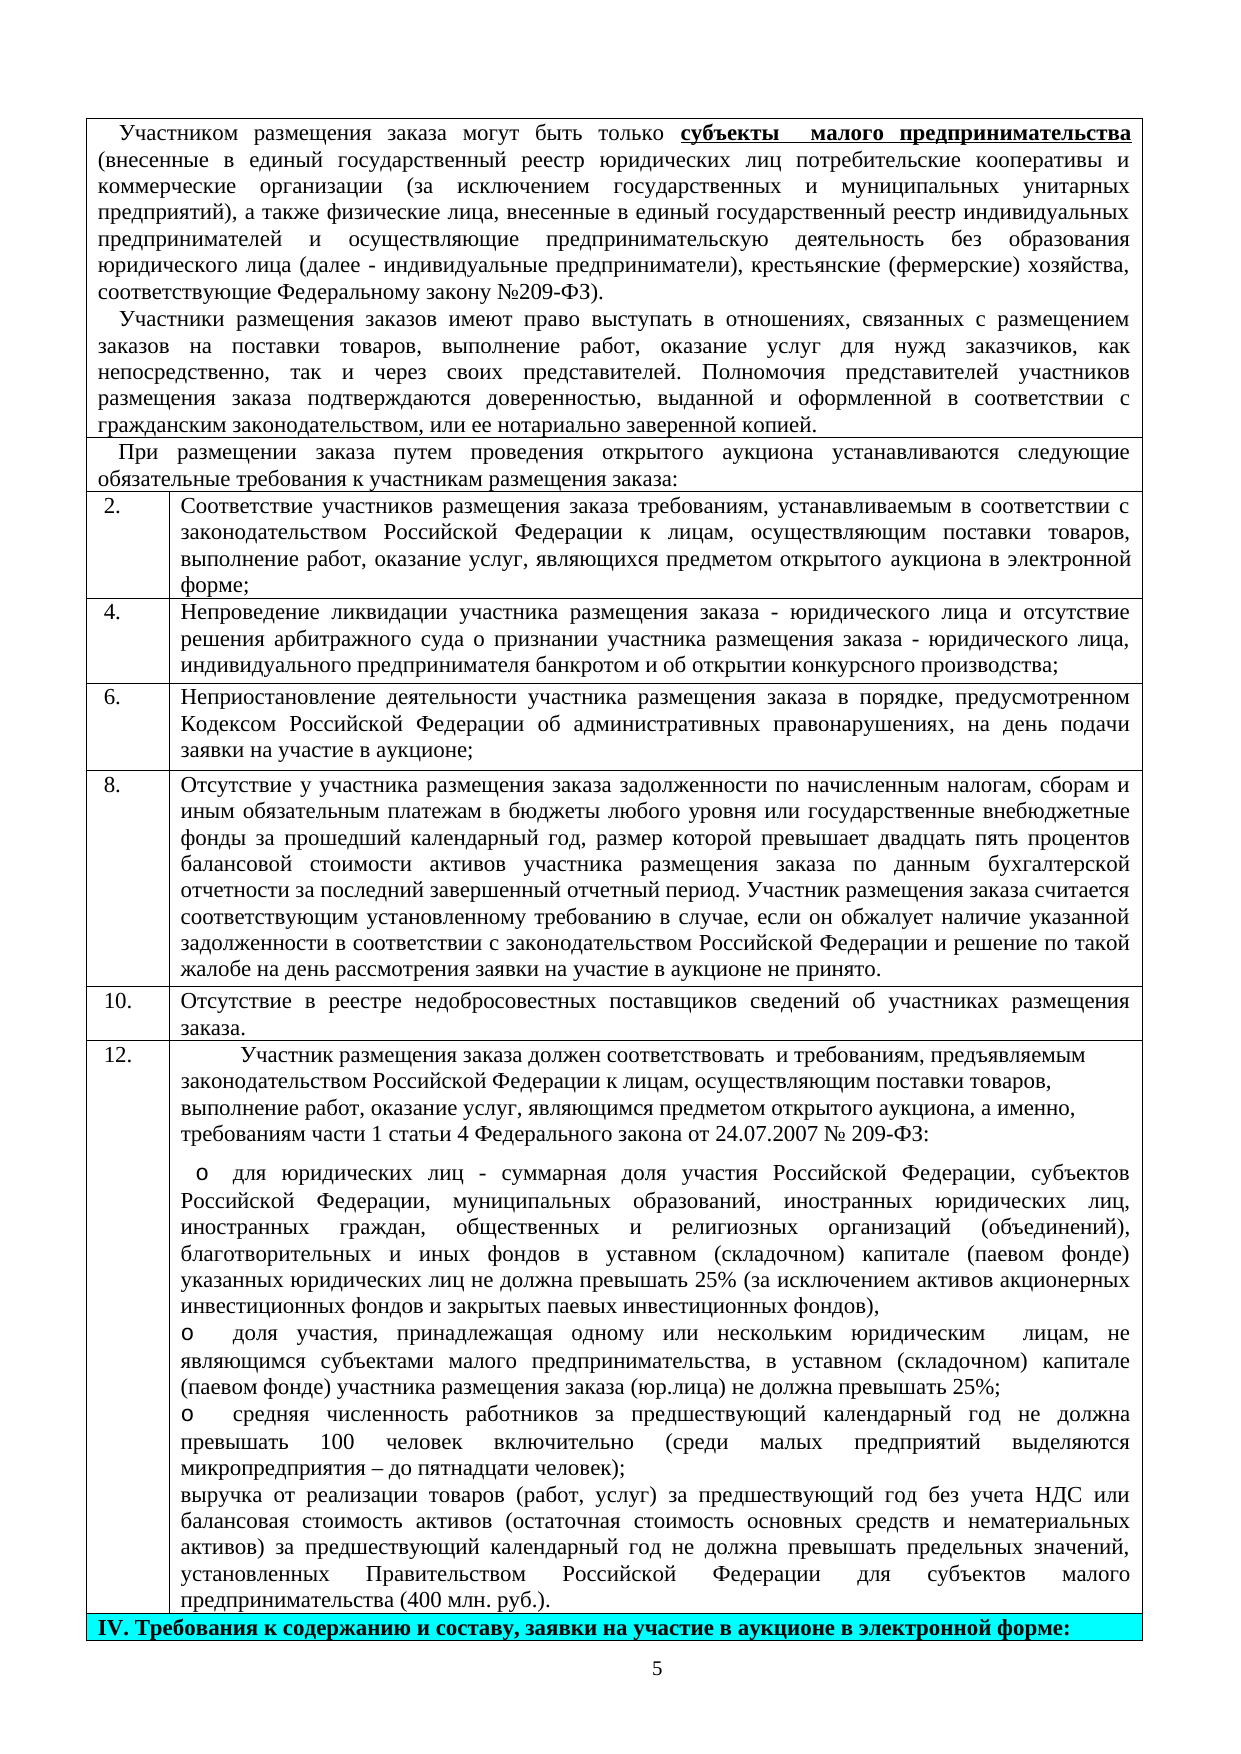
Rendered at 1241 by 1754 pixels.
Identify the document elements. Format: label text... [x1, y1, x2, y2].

table_cell Участником размещения заказа могут быть только субъекты малого предпринимательства (внесенные в единый государственный реестр юридических лиц потребительские кооперативы и коммерческие организации (за исключением государственных и муниципальных унитарных предприятий), а также физические лица, внесенные в единый государственный реестр индивидуальных предпринимателей и осуществляющие предпринимательскую деятельность без образования юридического лица (далее - индивидуальные предприниматели), крестьянские (фермерские) хозяйства, соответствующие Федеральному закону №209-ФЗ). Участники размещения заказов имеют право выступать в отношениях, связанных с размещением заказов на поставки товаров, выполнение работ, оказание услуг для нужд заказчиков, как непосредственно, так и через своих представителей. Полномочия представителей участников размещения заказа подтверждаются доверенностью, выданной и оформленной в соответствии с гражданским законодательством, или ее нотариально заверенной копией. [87, 119, 1142, 437]
table_cell Соответствие участников размещения заказа требованиям, устанавливаемым в соответствии с законодательством Российской Федерации к лицам, осуществляющим поставки товаров, выполнение работ, оказание услуг, являющихся предметом открытого аукциона в электронной форме; [170, 492, 1142, 597]
table_cell [87, 771, 169, 986]
table_cell Отсутствие в реестре недобросовестных поставщиков сведений об участниках размещения заказа. [170, 987, 1142, 1040]
table_cell IV. Требования к содержанию и составу, заявки на участие в аукционе в электронной форме: [87, 1614, 1142, 1640]
table_cell [87, 1041, 169, 1612]
table_cell [87, 492, 169, 597]
table_cell [87, 599, 169, 682]
table_cell Неприостановление деятельности участника размещения заказа в порядке, предусмотренном Кодексом Российской Федерации об административных правонарушениях, на день подачи заявки на участие в аукционе; [170, 684, 1142, 770]
table_cell [87, 684, 169, 770]
table_cell Непроведение ликвидации участника размещения заказа - юридического лица и отсутствие решения арбитражного суда о признании участника размещения заказа - юридического лица, индивидуального предпринимателя банкротом и об открытии конкурсного производства; [170, 599, 1142, 682]
table_cell Отсутствие у участника размещения заказа задолженности по начисленным налогам, сборам и иным обязательным платежам в бюджеты любого уровня или государственные внебюджетные фонды за прошедший календарный год, размер которой превышает двадцать пять процентов балансовой стоимости активов участника размещения заказа по данным бухгалтерской отчетности за последний завершенный отчетный период. Участник размещения заказа считается соответствующим установленному требованию в случае, если он обжалует наличие указанной задолженности в соответствии с законодательством Российской Федерации и решение по такой жалобе на день рассмотрения заявки на участие в аукционе не принято. [170, 771, 1142, 986]
table_cell При размещении заказа путем проведения открытого аукциона устанавливаются следующие обязательные требования к участникам размещения заказа: [87, 438, 1142, 491]
table_cell Участник размещения заказа должен соответствовать и требованиям, предъявляемым законодательством Российской Федерации к лицам, осуществляющим поставки товаров, выполнение работ, оказание услуг, являющимся предметом открытого аукциона, а именно, требованиям части 1 статьи 4 Федерального закона от 24.07.2007 № 209-ФЗ: для юридических лиц - суммарная доля участия Российской Федерации, субъектов Российской Федерации, муниципальных образований, иностранных юридических лиц, иностранных граждан, общественных и религиозных организаций (объединений), благотворительных и иных фондов в уставном (складочном) капитале (паевом фонде) указанных юридических лиц не должна превышать 25% (за исключением активов акционерных инвестиционных фондов и закрытых паевых инвестиционных фондов), доля участия, принадлежащая одному или нескольким юридическим лицам, не являющимся субъектами малого предпринимательства, в уставном (складочном) капитале (паевом фонде) участника размещения заказа (юр.лица) не должна превышать 25%; средняя численность работников за предшествующий календарный год не должна превышать 100 человек включительно (среди малых предприятий выделяются микропредприятия – до пятнадцати человек); выручка от реализации товаров (работ, услуг) за предшествующий год без учета НДС или балансовая стоимость активов (остаточная стоимость основных средств и нематериальных активов) за предшествующий календарный год не должна превышать предельных значений, установленных Правительством Российской Федерации для субъектов малого предпринимательства (400 млн. руб.). [170, 1041, 1142, 1612]
table_cell [87, 987, 169, 1040]
